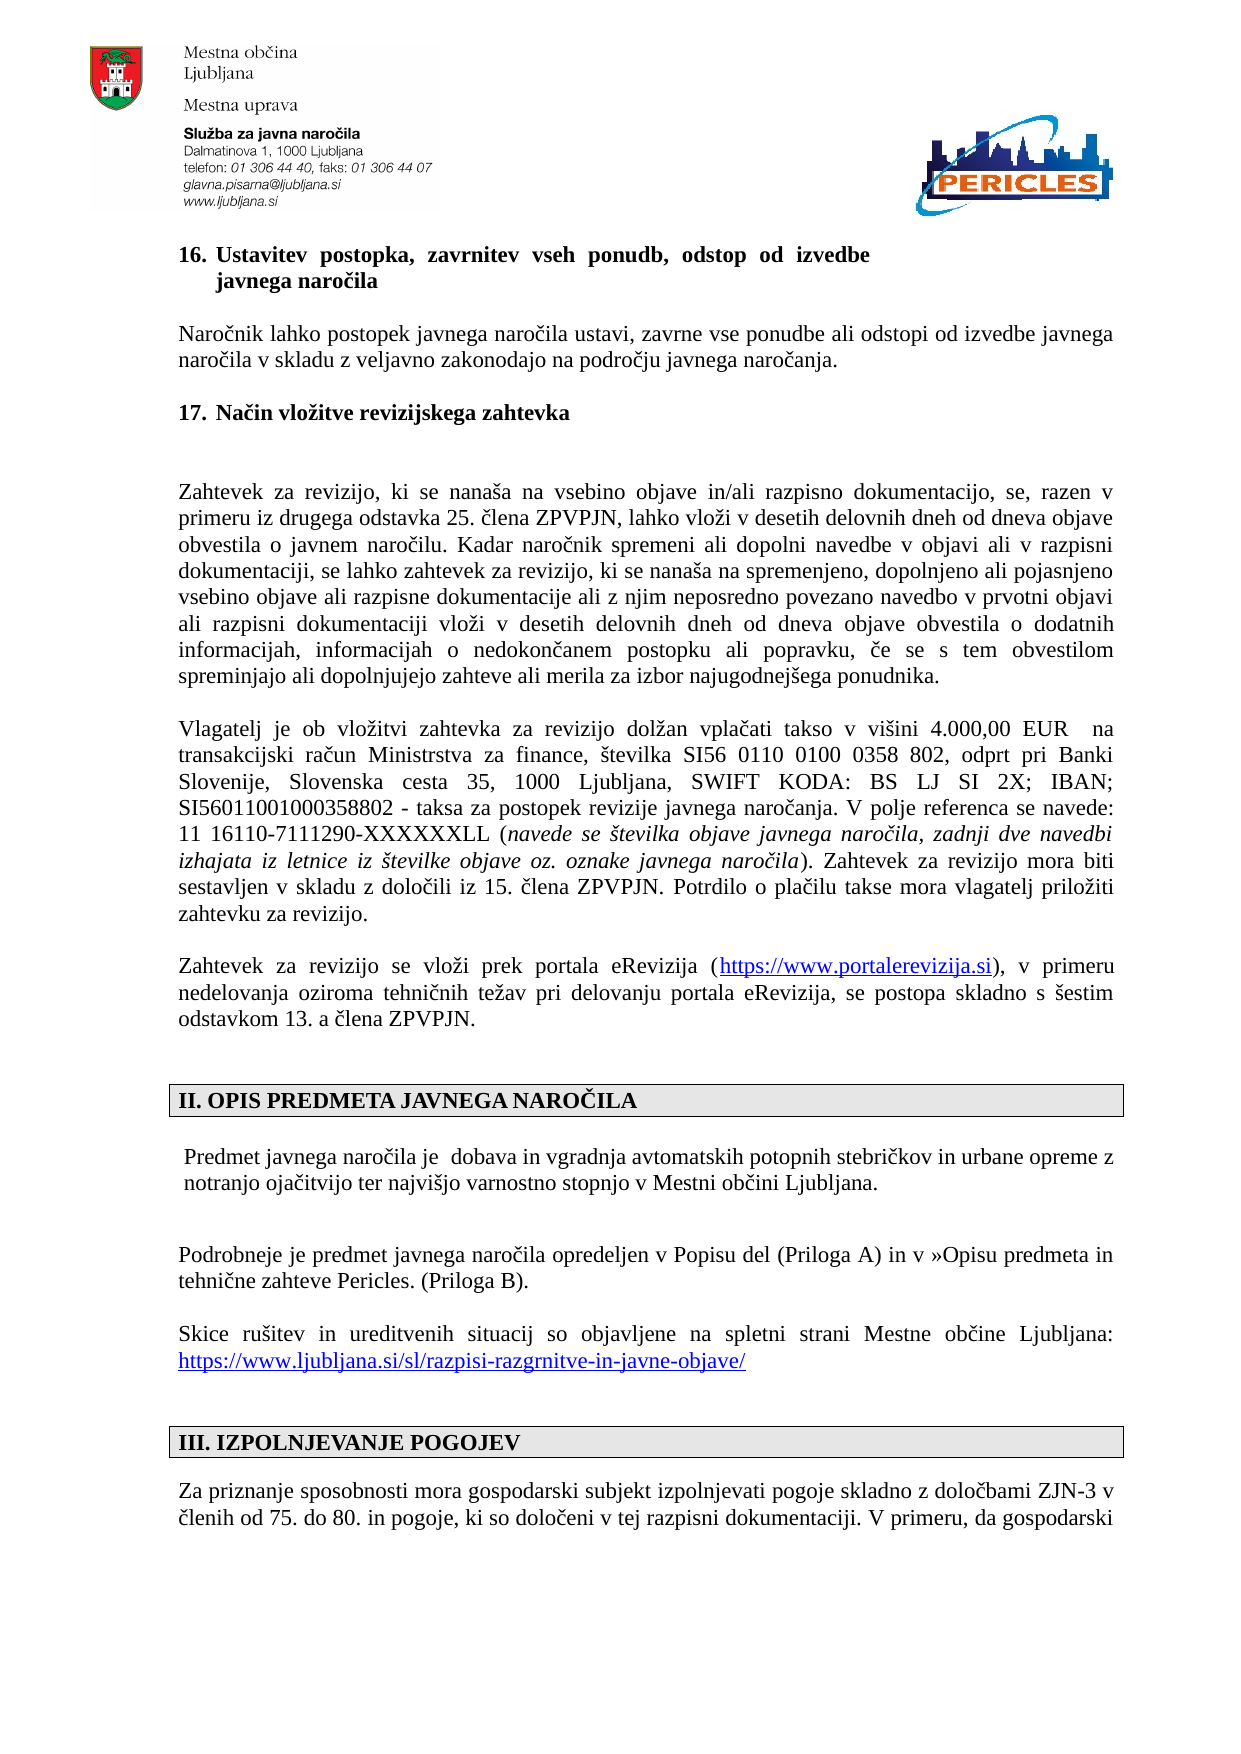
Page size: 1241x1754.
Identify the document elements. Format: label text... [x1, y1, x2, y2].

picture [90, 44, 442, 211]
text Podrobneje je predmet javnega naročila opredeljen v Popisu del (Priloga A) in v »Opisu predmeta in tehnične zahteve Pericles. (Priloga B). [178, 1241, 1115, 1294]
list III. IZPOLNJEVANJE POGOJEV [170, 1427, 1123, 1457]
picture [889, 81, 1141, 251]
list Način vložitve revizijskega zahtevka [178, 399, 1115, 425]
text Naročnik lahko postopek javnega naročila ustavi, zavrne vse ponudbe ali odstopi od izvedbe javnega naročila v skladu z veljavno zakonodajo na področju javnega naročanja. [178, 320, 1115, 372]
text Skice rušitev in ureditvenih situacij so objavljene na spletni strani Mestne občine Ljubljana: https://www.ljubljana.si/sl/razpisi-razgrnitve-in-javne-objave/ [178, 1320, 1115, 1373]
list II. OPIS PREDMETA JAVNEGA NAROČILA [170, 1085, 1123, 1116]
text Zahtevek za revizijo, ki se nanaša na vsebino objave in/ali razpisno dokumentacijo, se, razen v primeru iz drugega odstavka 25. člena ZPVPJN, lahko vloži v desetih delovnih dneh od dneva objave obvestila o javnem naročilu. Kadar naročnik spremeni ali dopolni navedbe v objavi ali v razpisni dokumentaciji, se lahko zahtevek za revizijo, ki se nanaša na spremenjeno, dopolnjeno ali pojasnjeno vsebino objave ali razpisne dokumentacije ali z njim neposredno povezano navedbo v prvotni objavi ali razpisni dokumentaciji vloži v desetih delovnih dneh od dneva objave obvestila o dodatnih informacijah, informacijah o nedokončanem postopku ali popravku, če se s tem obvestilom spreminjajo ali dopolnjujejo zahteve ali merila za izbor najugodnejšega ponudnika. [178, 478, 1115, 689]
list Ustavitev postopka, zavrnitev vseh ponudb, odstop od izvedbe javnega naročila [178, 241, 1115, 293]
text Predmet javnega naročila je dobava in vgradnja avtomatskih potopnih stebričkov in urbane opreme z notranjo ojačitvijo ter najvišjo varnostno stopnjo v Mestni občini Ljubljana. [184, 1143, 1115, 1196]
text Vlagatelj je ob vložitvi zahtevka za revizijo dolžan vplačati takso v višini 4.000,00 EUR na transakcijski račun Ministrstva za finance, številka SI56 0110 0100 0358 802, odprt pri Banki Slovenije, Slovenska cesta 35, 1000 Ljubljana, SWIFT KODA: BS LJ SI 2X; IBAN; SI56011001000358802 - taksa za postopek revizije javnega naročanja. V polje referenca se navede: 11 16110-7111290-XXXXXXLL (navede se številka objave javnega naročila, zadnji dve navedbi izhajata iz letnice iz številke objave oz. oznake javnega naročila). Zahtevek za revizijo mora biti sestavljen v skladu z določili iz 15. člena ZPVPJN. Potrdilo o plačilu takse mora vlagatelj priložiti zahtevku za revizijo. [178, 715, 1115, 926]
text Zahtevek za revizijo se vloži prek portala eRevizija (https://www.portalerevizija.si), v primeru nedelovanja oziroma tehničnih težav pri delovanju portala eRevizija, se postopa skladno s šestim odstavkom 13. a člena ZPVPJN. [178, 952, 1115, 1031]
